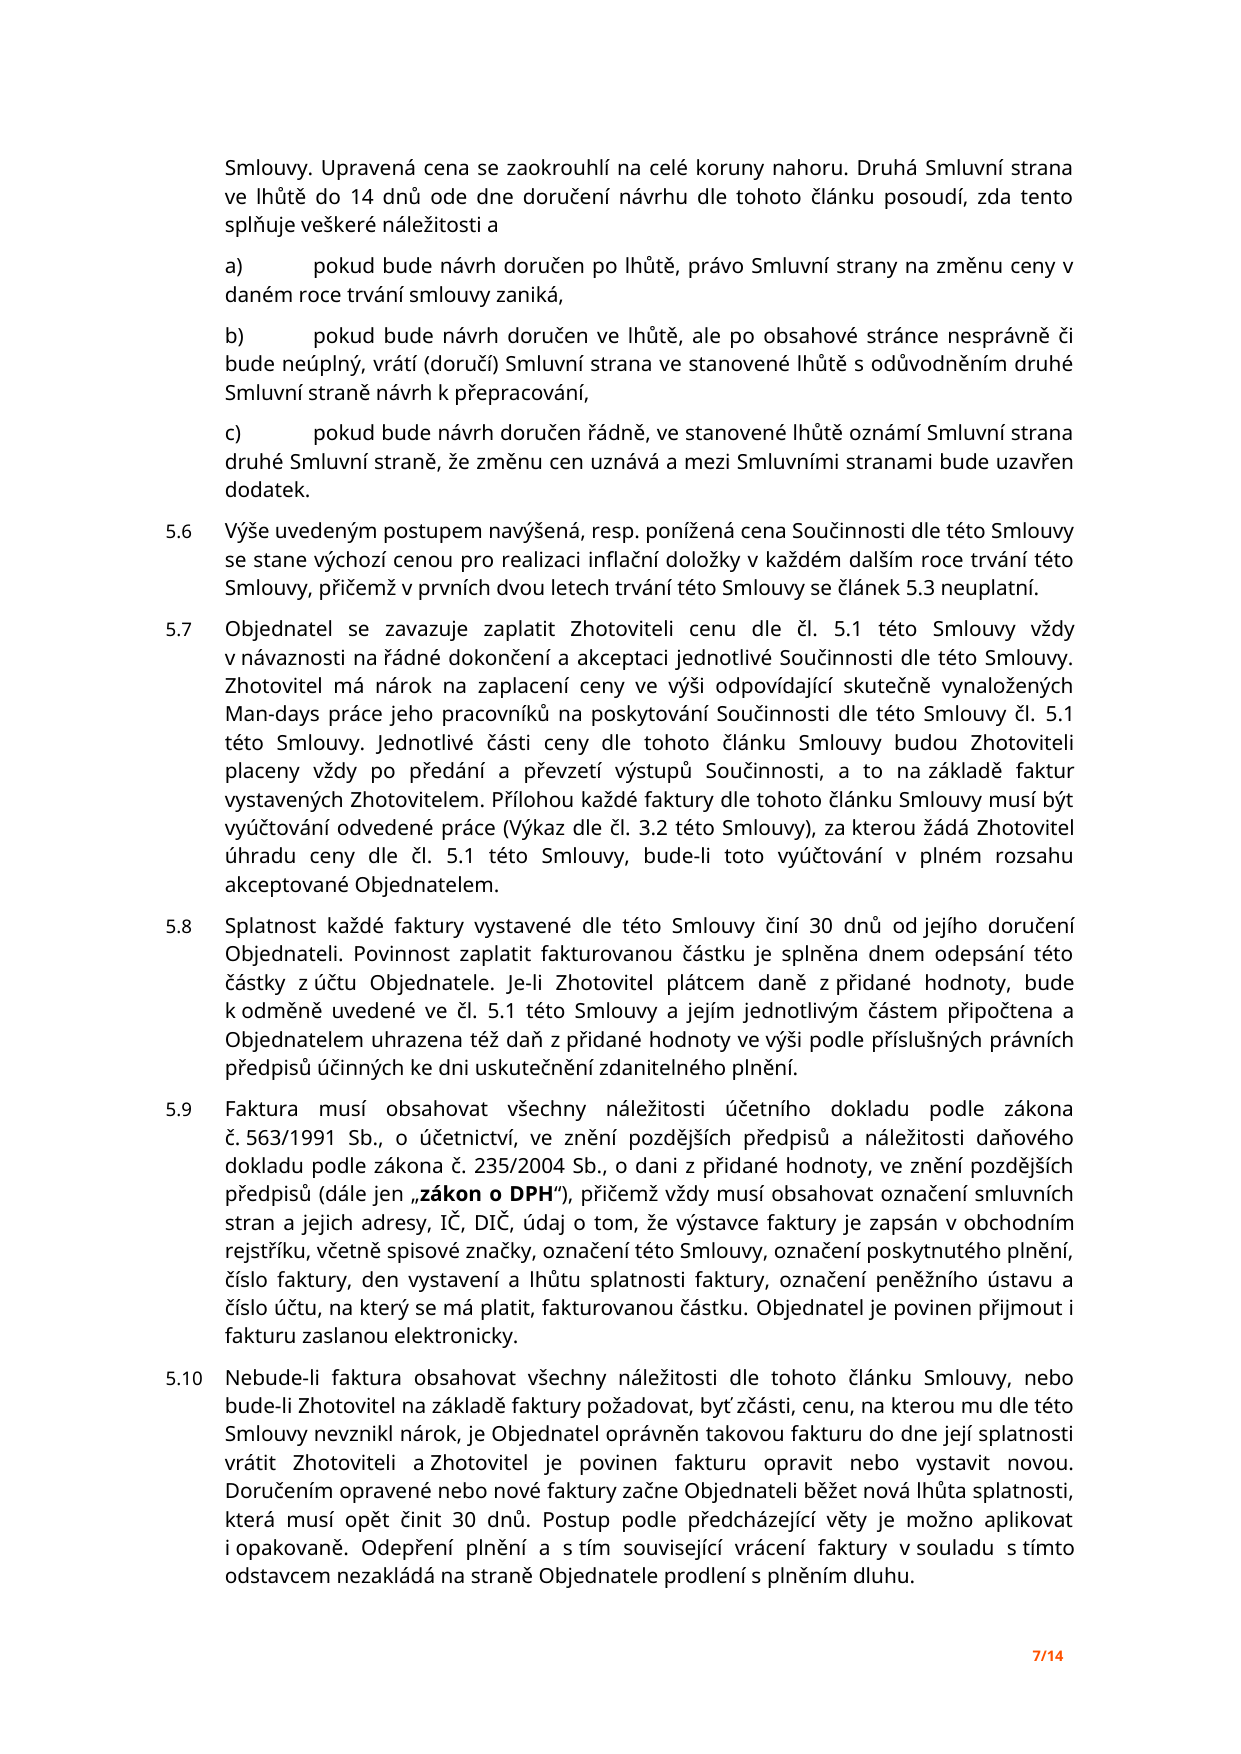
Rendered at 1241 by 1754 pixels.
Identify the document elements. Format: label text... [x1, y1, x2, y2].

list Nebude-li faktura obsahovat všechny náležitosti dle tohoto článku Smlouvy, nebo bude-li Zhotovitel na základě faktury požadovat, byť zčásti, cenu, na kterou mu dle této Smlouvy nevznikl nárok, je Objednatel oprávněn takovou fakturu do dne její splatnosti vrátit Zhotoviteli a Zhotovitel je povinen fakturu opravit nebo vystavit novou. Doručením opravené nebo nové faktury začne Objednateli běžet nová lhůta splatnosti, která musí opět činit 30 dnů. Postup podle předcházející věty je možno aplikovat i opakovaně. Odepření plnění a s tím související vrácení faktury v souladu s tímto odstavcem nezakládá na straně Objednatele prodlení s plněním dluhu. [165, 1363, 1075, 1590]
list Výše uvedeným postupem navýšená, resp. ponížená cena Součinnosti dle této Smlouvy se stane výchozí cenou pro realizaci inflační doložky v každém dalším roce trvání této Smlouvy, přičemž v prvních dvou letech trvání této Smlouvy se článek 5.3 neuplatní. [165, 516, 1075, 602]
list Objednatel se zavazuje zaplatit Zhotoviteli cenu dle čl. 5.1 této Smlouvy vždy v návaznosti na řádné dokončení a akceptaci jednotlivé Součinnosti dle této Smlouvy. Zhotovitel má nárok na zaplacení ceny ve výši odpovídající skutečně vynaložených Man-days práce jeho pracovníků na poskytování Součinnosti dle této Smlouvy čl. 5.1 této Smlouvy. Jednotlivé části ceny dle tohoto článku Smlouvy budou Zhotoviteli placeny vždy po předání a převzetí výstupů Součinnosti, a to na základě faktur vystavených Zhotovitelem. Přílohou každé faktury dle tohoto článku Smlouvy musí být vyúčtování odvedené práce (Výkaz dle čl. 3.2 této Smlouvy), za kterou žádá Zhotovitel úhradu ceny dle čl. 5.1 této Smlouvy, bude-li toto vyúčtování v plném rozsahu akceptované Objednatelem. [165, 614, 1075, 898]
text c) pokud bude návrh doručen řádně, ve stanovené lhůtě oznámí Smluvní strana druhé Smluvní straně, že změnu cen uznává a mezi Smluvními stranami bude uzavřen dodatek. [224, 418, 1075, 504]
list Faktura musí obsahovat všechny náležitosti účetního dokladu podle zákona č. 563/1991 Sb., o účetnictví, ve znění pozdějších předpisů a náležitosti daňového dokladu podle zákona č. 235/2004 Sb., o dani z přidané hodnoty, ve znění pozdějších předpisů (dále jen „zákon o DPH“), přičemž vždy musí obsahovat označení smluvních stran a jejich adresy, IČ, DIČ, údaj o tom, že výstavce faktury je zapsán v obchodním rejstříku, včetně spisové značky, označení této Smlouvy, označení poskytnutého plnění, číslo faktury, den vystavení a lhůtu splatnosti faktury, označení peněžního ústavu a číslo účtu, na který se má platit, fakturovanou částku. Objednatel je povinen přijmout i fakturu zaslanou elektronicky. [165, 1094, 1075, 1350]
text b) pokud bude návrh doručen ve lhůtě, ale po obsahové stránce nesprávně či bude neúplný, vrátí (doručí) Smluvní strana ve stanovené lhůtě s odůvodněním druhé Smluvní straně návrh k přepracování, [224, 321, 1075, 406]
text a) pokud bude návrh doručen po lhůtě, právo Smluvní strany na změnu ceny v daném roce trvání smlouvy zaniká, [224, 251, 1075, 308]
list Splatnost každé faktury vystavené dle této Smlouvy činí 30 dnů od jejího doručení Objednateli. Povinnost zaplatit fakturovanou částku je splněna dnem odepsání této částky z účtu Objednatele. Je-li Zhotovitel plátcem daně z přidané hodnoty, bude k odměně uvedené ve čl. 5.1 této Smlouvy a jejím jednotlivým částem připočtena a Objednatelem uhrazena též daň z přidané hodnoty ve výši podle příslušných právních předpisů účinných ke dni uskutečnění zdanitelného plnění. [165, 911, 1075, 1082]
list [165, 153, 1075, 239]
